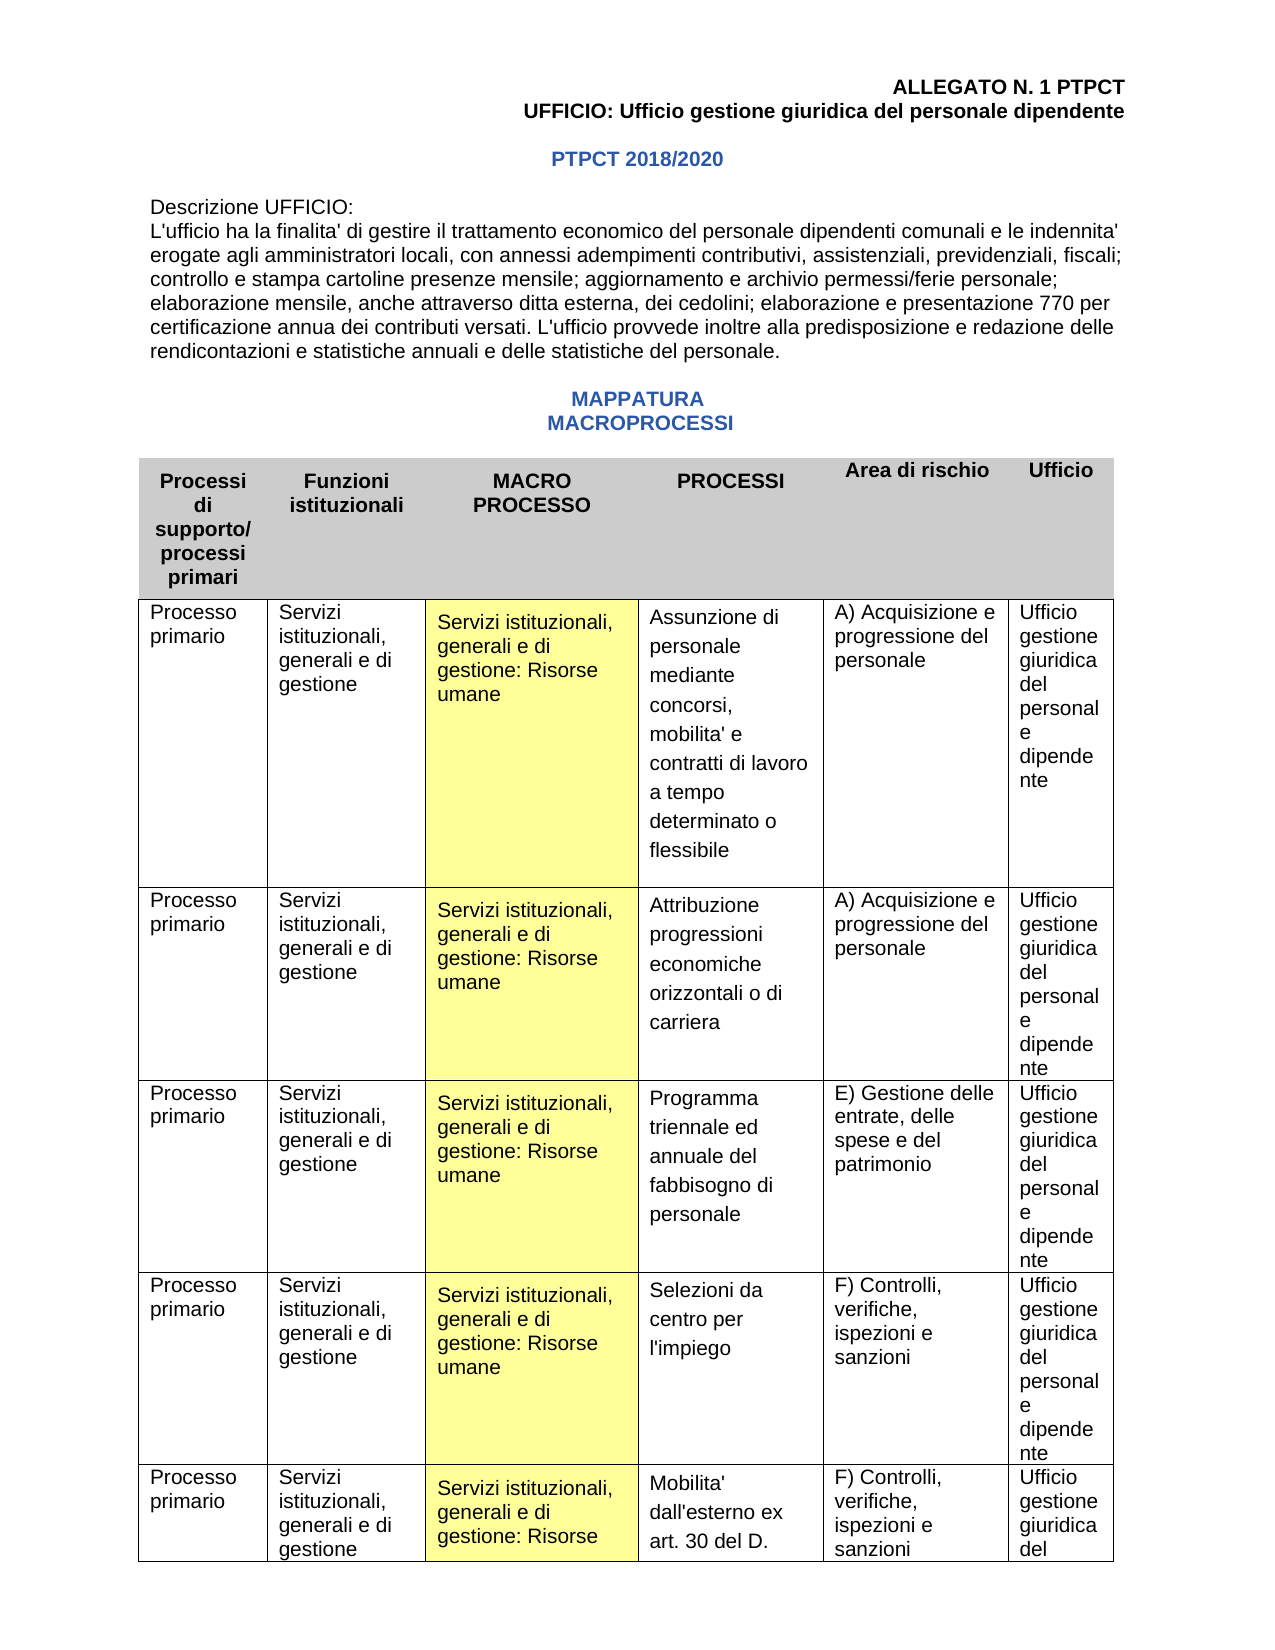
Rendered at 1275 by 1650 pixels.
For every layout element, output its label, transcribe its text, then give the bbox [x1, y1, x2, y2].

table_cell E) Gestione delle entrate, delle spese e del patrimonio [824, 1081, 1008, 1272]
table_header Ufficio [1008, 458, 1114, 599]
table_cell Ufficio gestione giuridica del personale dipendente [1009, 1081, 1113, 1272]
text MAPPATURA [150, 386, 1125, 410]
table_cell Servizi istituzionali, generali e di gestione [268, 1273, 425, 1464]
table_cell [268, 1465, 425, 1561]
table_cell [1009, 1465, 1113, 1561]
table_header PROCESSI [638, 458, 823, 599]
table_cell Ufficio gestione giuridica del personale dipendente [1009, 600, 1113, 887]
text MACROPROCESSI [150, 410, 1125, 434]
table_cell Servizi istituzionali, generali e di gestione [268, 1081, 425, 1272]
table_cell Processo primario [139, 888, 267, 1079]
table_cell Selezioni da centro per l'impiego [639, 1273, 823, 1464]
table_cell Assunzione di personale mediante concorsi, mobilita' e contratti di lavoro a tempo determinato o flessibile [639, 600, 823, 887]
table_header Processi di supporto/processi primari [139, 458, 267, 599]
table_cell F) Controlli, verifiche, ispezioni e sanzioni [824, 1273, 1008, 1464]
table_cell Servizi istituzionali, generali e di gestione: Risorse umane [426, 1273, 638, 1464]
table_header MACRO PROCESSO [426, 458, 638, 599]
text L'ufficio ha la finalita' di gestire il trattamento economico del personale dipendenti comunali e le indennita' erogate agli amministratori locali, con annessi adempimenti contributivi, assistenziali, previdenziali, fiscali; controllo e stampa cartoline presenze mensile; aggiornamento e archivio permessi/ferie personale; elaborazione mensile, anche attraverso ditta esterna, dei cedolini; elaborazione e presentazione 770 per certificazione annua dei contributi versati. L'ufficio provvede inoltre alla predisposizione e redazione delle rendicontazioni e statistiche annuali e delle statistiche del personale. [150, 219, 1125, 362]
text PTPCT 2018/2020 [150, 147, 1125, 171]
table_cell Attribuzione progressioni economiche orizzontali o di carriera [639, 888, 823, 1079]
table_cell Processo primario [139, 1081, 267, 1272]
text Descrizione UFFICIO: [150, 195, 1125, 219]
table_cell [426, 1465, 638, 1561]
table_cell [824, 1465, 1008, 1561]
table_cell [639, 1465, 823, 1561]
table_cell A) Acquisizione e progressione del personale [824, 600, 1008, 887]
table_cell Processo primario [139, 1273, 267, 1464]
table_cell Servizi istituzionali, generali e di gestione: Risorse umane [426, 888, 638, 1079]
table_cell Ufficio gestione giuridica del personale dipendente [1009, 888, 1113, 1079]
table_cell Programma triennale ed annuale del fabbisogno di personale [639, 1081, 823, 1272]
table_header Funzioni istituzionali [267, 458, 426, 599]
text UFFICIO: Ufficio gestione giuridica del personale dipendente [150, 99, 1125, 123]
table_cell A) Acquisizione e progressione del personale [824, 888, 1008, 1079]
text ALLEGATO N. 1 PTPCT [150, 75, 1125, 99]
table_cell Processo primario [139, 600, 267, 887]
table_cell Servizi istituzionali, generali e di gestione: Risorse umane [426, 600, 638, 887]
table_cell Servizi istituzionali, generali e di gestione [268, 888, 425, 1079]
table_cell Ufficio gestione giuridica del personale dipendente [1009, 1273, 1113, 1464]
table_cell Processo primario [139, 1465, 267, 1561]
table_cell Servizi istituzionali, generali e di gestione [268, 600, 425, 887]
table_cell Servizi istituzionali, generali e di gestione: Risorse umane [426, 1081, 638, 1272]
table_header Area di rischio [823, 458, 1008, 599]
